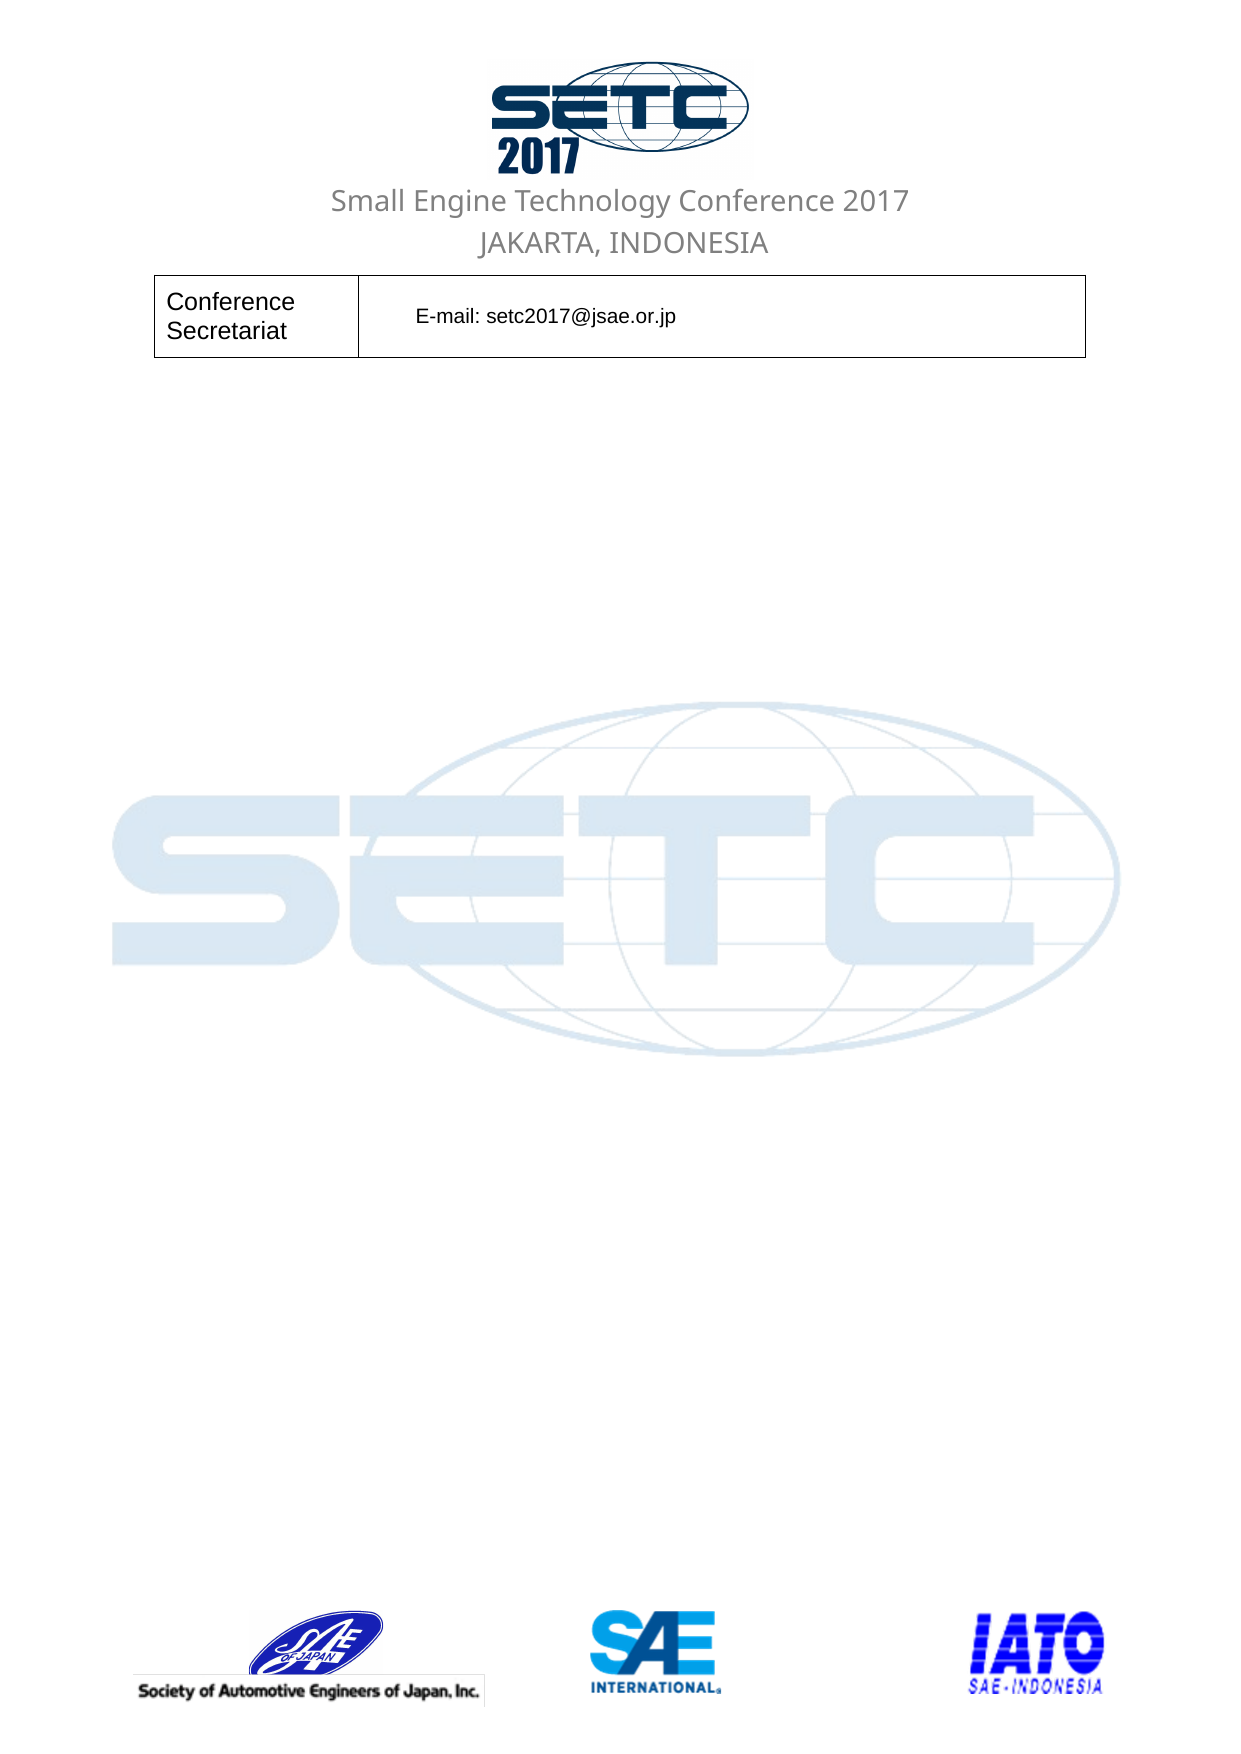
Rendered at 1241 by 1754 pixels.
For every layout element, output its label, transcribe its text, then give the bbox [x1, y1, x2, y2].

table_cell E-mail: setc2017@jsae.or.jp [359, 276, 1085, 357]
picture [590, 1610, 722, 1694]
picture [133, 1610, 488, 1707]
picture [486, 59, 754, 180]
picture [957, 1611, 1114, 1694]
table_cell Conference Secretariat [155, 276, 358, 357]
